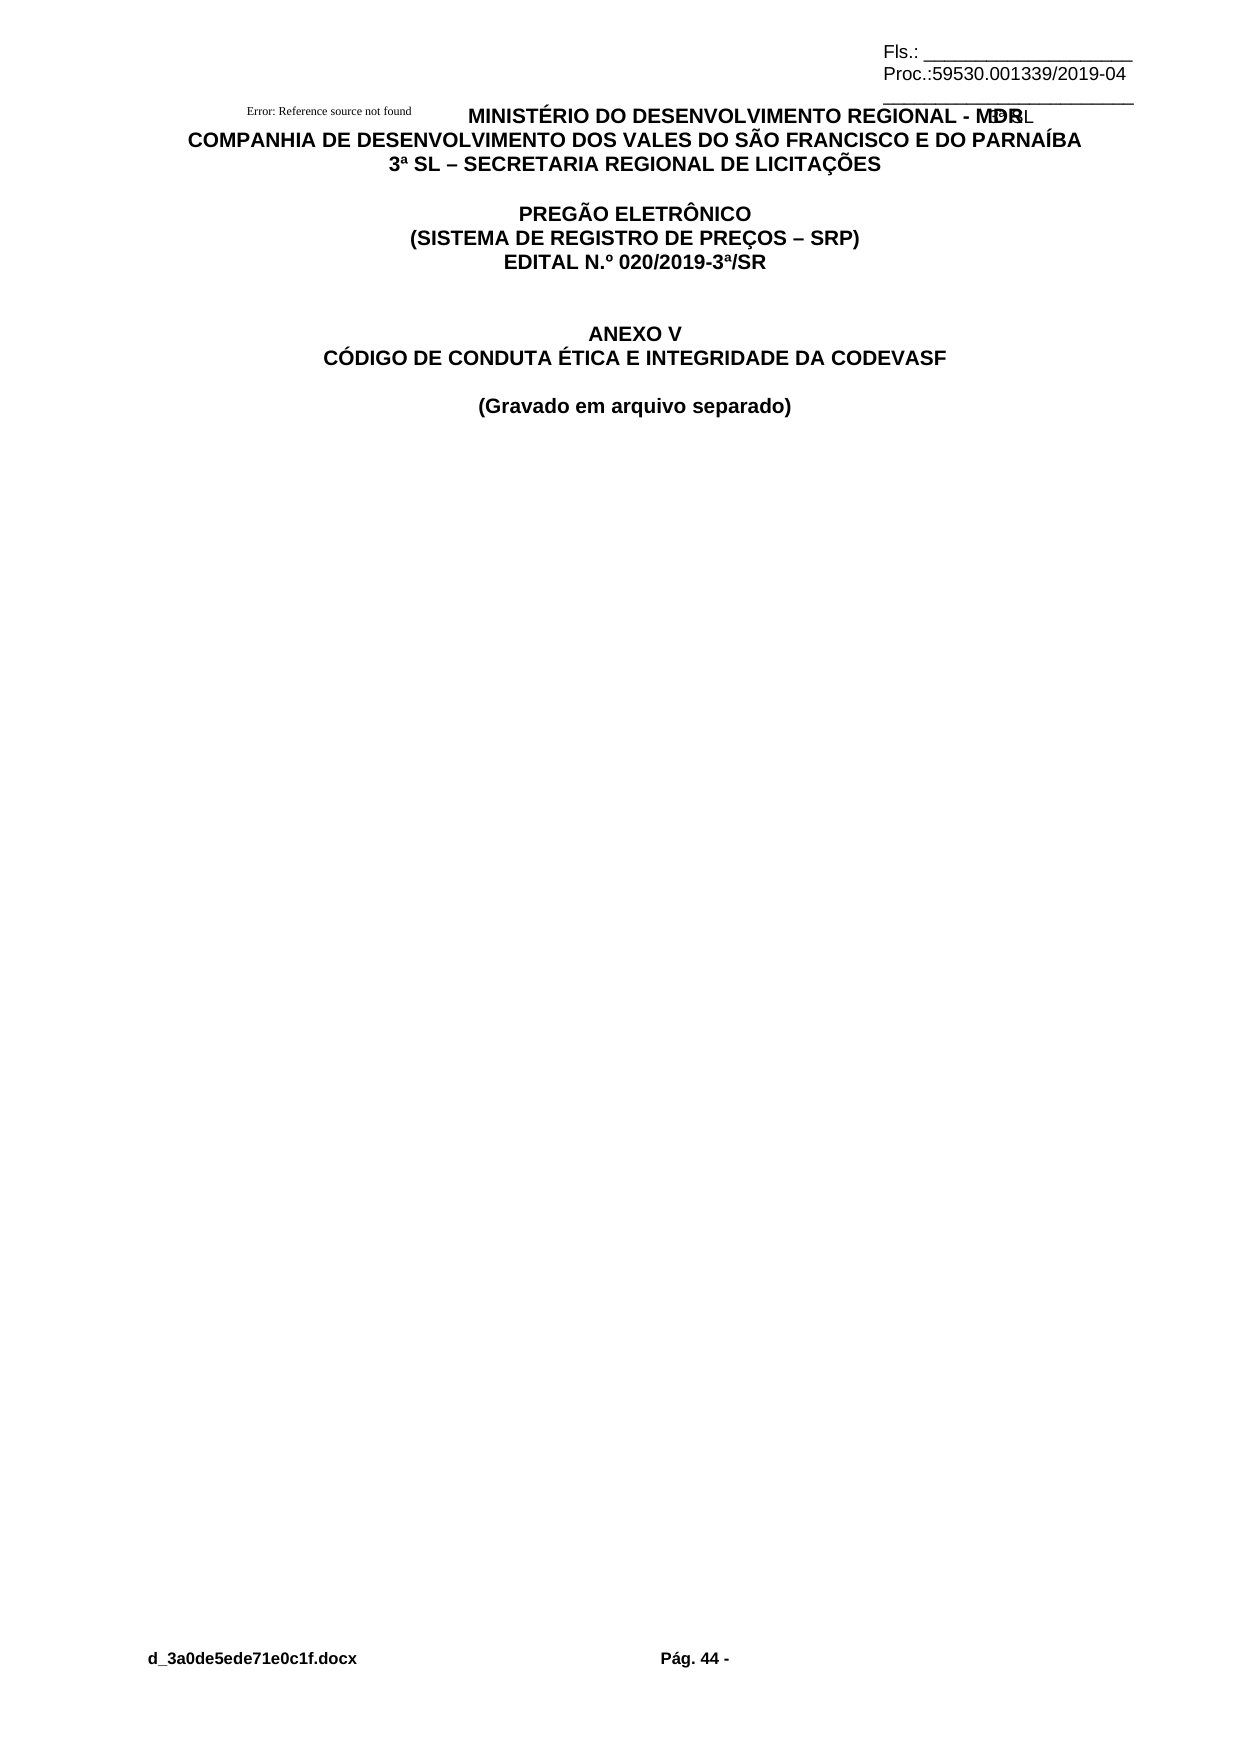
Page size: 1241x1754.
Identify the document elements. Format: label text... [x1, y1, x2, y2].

text EDITAL N.º 020/2019-3ª/SR [148, 250, 1122, 274]
text CÓDIGO DE CONDUTA ÉTICA E INTEGRIDADE DA CODEVASF [148, 346, 1122, 370]
text PREGÃO ELETRÔNICO [148, 202, 1122, 226]
text (SISTEMA DE REGISTRO DE PREÇOS – SRP) [148, 226, 1122, 250]
text ANEXO V [148, 322, 1122, 346]
text (Gravado em arquivo separado) [148, 394, 1122, 418]
